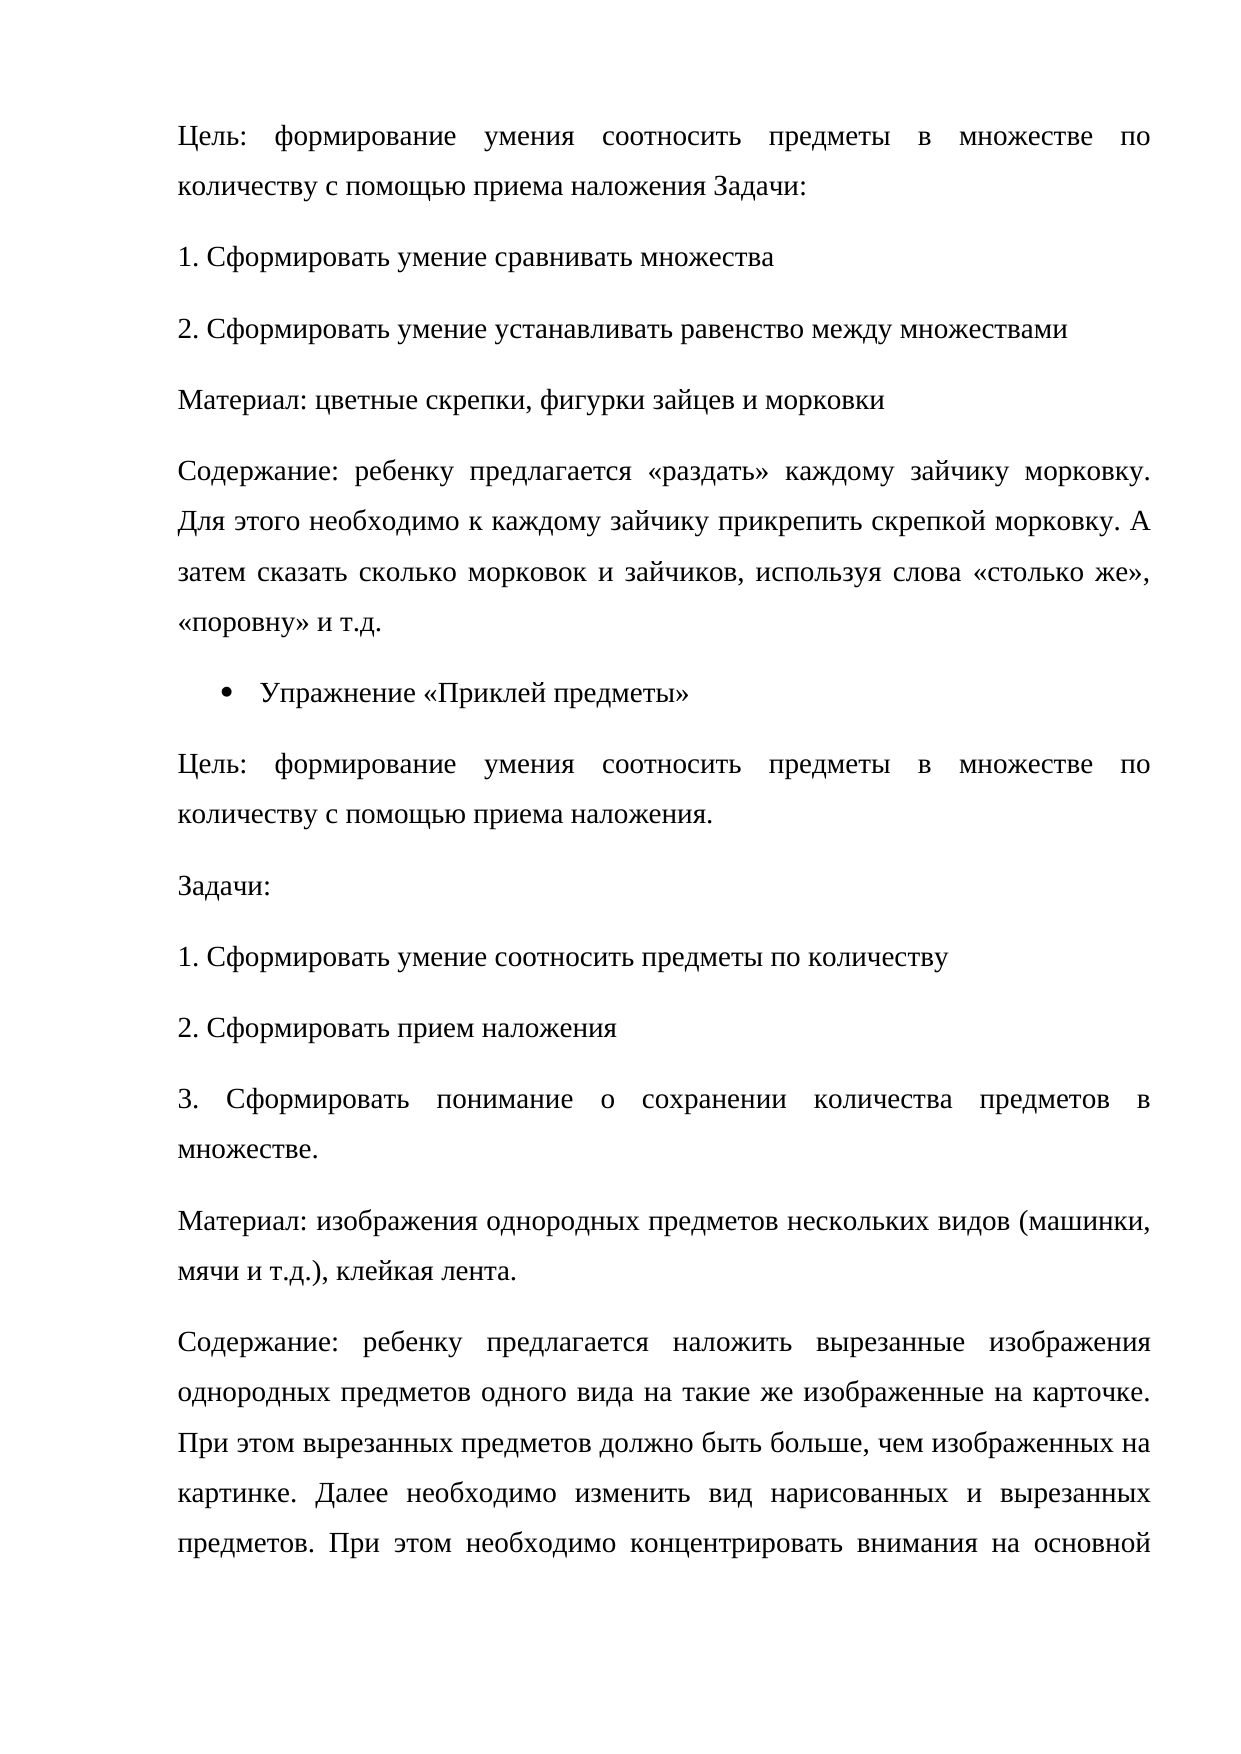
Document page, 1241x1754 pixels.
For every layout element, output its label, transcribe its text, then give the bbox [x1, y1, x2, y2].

text Задачи: [177, 868, 1152, 901]
text Цель: формирование умения соотносить предметы в множестве по количеству с помощью приема наложения. [177, 746, 1152, 830]
text 1. Сформировать умение сравнивать множества [177, 239, 1152, 273]
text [177, 1324, 1152, 1559]
text 2. Сформировать прием наложения [177, 1010, 1152, 1044]
text Материал: цветные скрепки, фигурки зайцев и морковки [177, 382, 1152, 415]
text Содержание: ребенку предлагается «раздать» каждому зайчику морковку. Для этого необходимо к каждому зайчику прикрепить скрепкой морковку. А затем сказать сколько морковок и зайчиков, используя слова «столько же», «поровну» и т.д. [177, 453, 1152, 637]
text 2. Сформировать умение устанавливать равенство между множествами [177, 311, 1152, 344]
text 1. Сформировать умение соотносить предметы по количеству [177, 939, 1152, 972]
list Упражнение «Приклей предметы» [222, 675, 1152, 709]
text Материал: изображения однородных предметов нескольких видов (машинки, мячи и т.д.), клейкая лента. [177, 1203, 1152, 1287]
text 3. Сформировать понимание о сохранении количества предметов в множестве. [177, 1081, 1152, 1165]
text Цель: формирование умения соотносить предметы в множестве по количеству с помощью приема наложения Задачи: [177, 118, 1152, 202]
